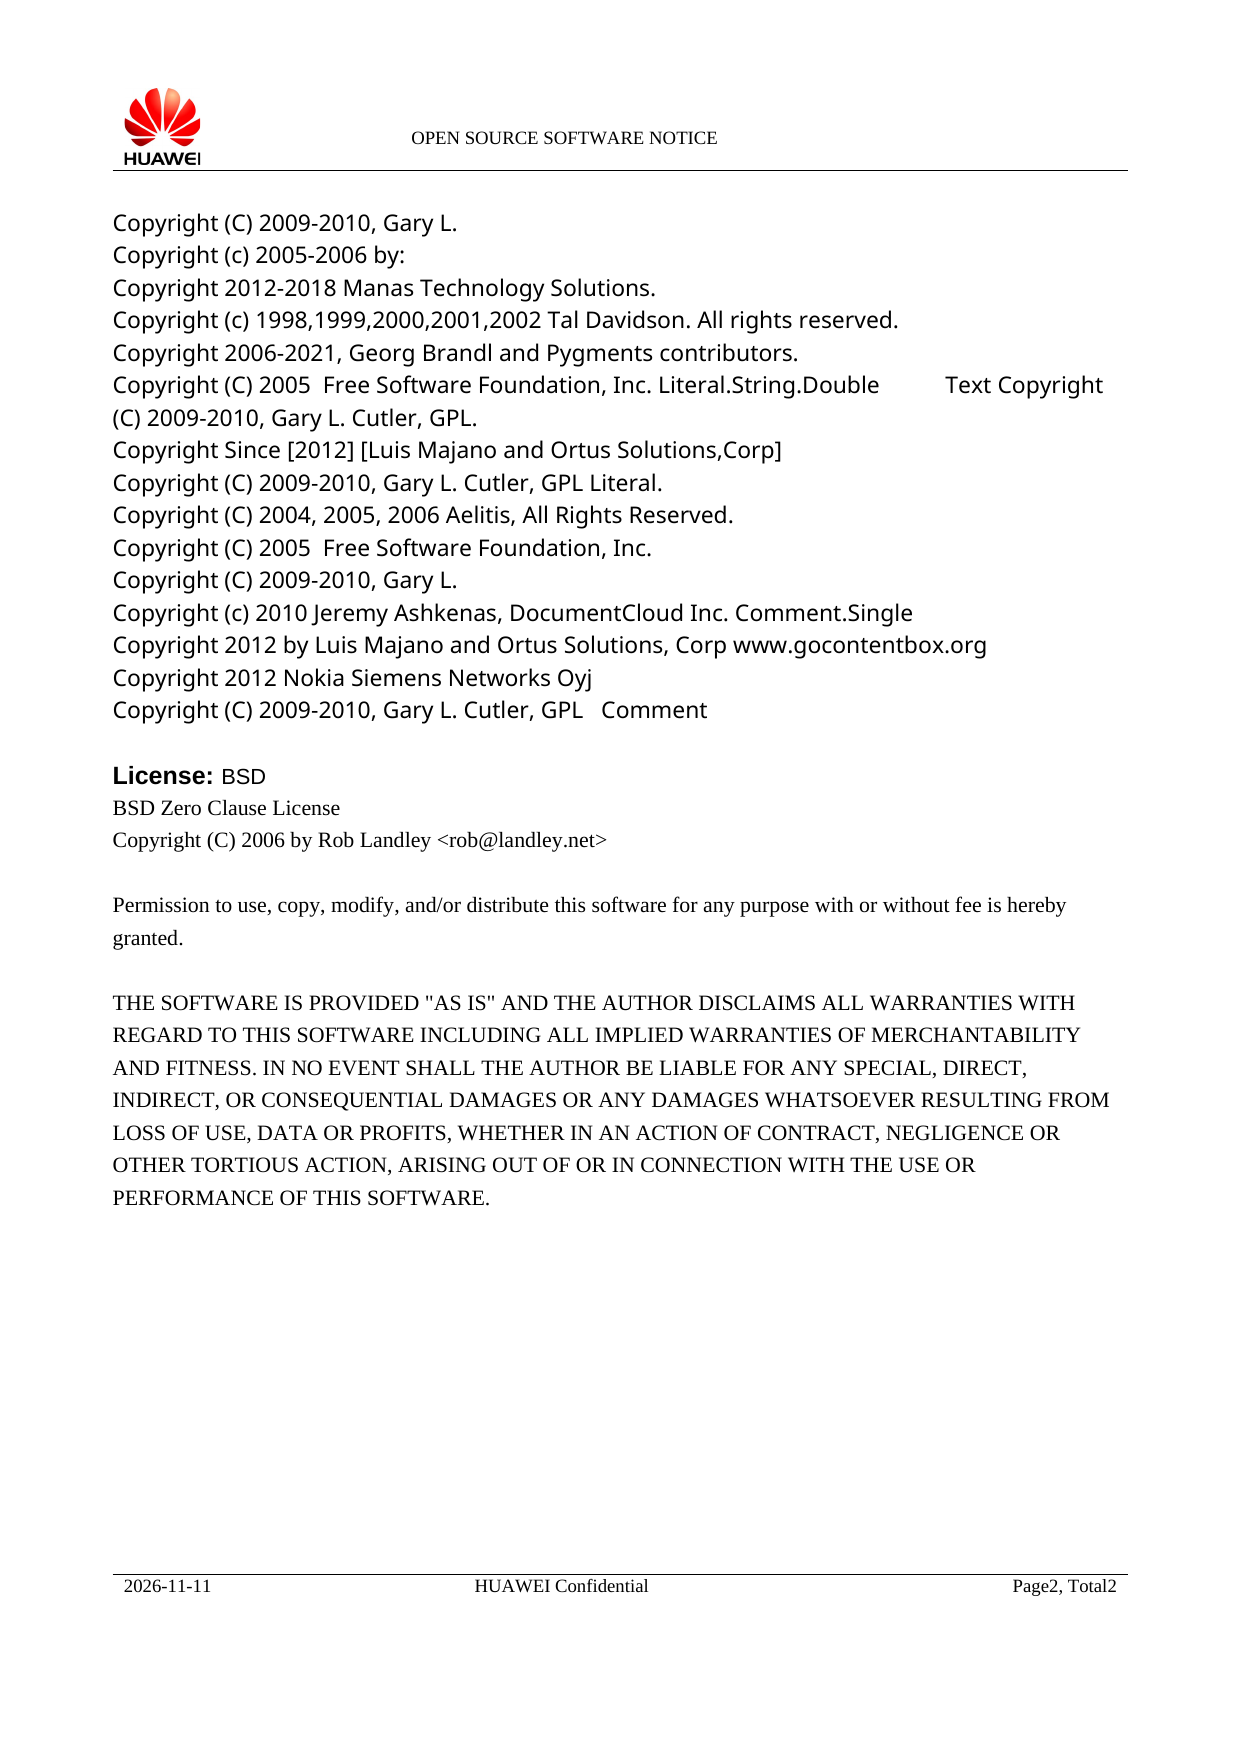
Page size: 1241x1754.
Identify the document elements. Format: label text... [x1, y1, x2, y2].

text Copyright (C) 2004, 2005, 2006 Aelitis, All Rights Reserved. Copyright (C) 2005 Free Software Foundation, Inc. Copyright (C) 2009-2010, Gary L. Copyright (c) 2010 Jeremy Ashkenas, DocumentCloud Inc. Comment.Single Copyright 2012 by Luis Majano and Ortus Solutions, Corp www.gocontentbox.org [112, 499, 1128, 661]
text Copyright (c) 2005-2006 by: Copyright 2012-2018 Manas Technology Solutions. [112, 239, 1128, 304]
text Copyright (c) 1998,1999,2000,2001,2002 Tal Davidson. All rights reserved. Copyright 2006-2021, Georg Brandl and Pygments contributors. Copyright (C) 2005 Free Software Foundation, Inc. Literal.String.Double Text Copyright (C) 2009-2010, Gary L. Cutler, GPL. Copyright Since [2012] [Luis Majano and Ortus Solutions,Corp] Copyright (C) 2009-2010, Gary L. Cutler, GPL Literal. [112, 304, 1128, 499]
picture [124, 88, 201, 165]
text Copyright 2012 Nokia Siemens Networks Oyj Copyright (C) 2009-2010, Gary L. Cutler, GPL Comment [112, 661, 1128, 759]
text License: BSD [112, 759, 1128, 791]
text BSD Zero Clause License Copyright (C) 2006 by Rob Landley <rob@landley.net> Permission to use, copy, modify, and/or distribute this software for any purpose with or without fee is hereby granted. THE SOFTWARE IS PROVIDED "AS IS" AND THE AUTHOR DISCLAIMS ALL WARRANTIES WITH REGARD TO THIS SOFTWARE INCLUDING ALL IMPLIED WARRANTIES OF MERCHANTABILITY AND FITNESS. IN NO EVENT SHALL THE AUTHOR BE LIABLE FOR ANY SPECIAL, DIRECT, INDIRECT, OR CONSEQUENTIAL DAMAGES OR ANY DAMAGES WHATSOEVER RESULTING FROM LOSS OF USE, DATA OR PROFITS, WHETHER IN AN ACTION OF CONTRACT, NEGLIGENCE OR OTHER TORTIOUS ACTION, ARISING OUT OF OR IN CONNECTION WITH THE USE OR PERFORMANCE OF THIS SOFTWARE. [112, 791, 1128, 1246]
